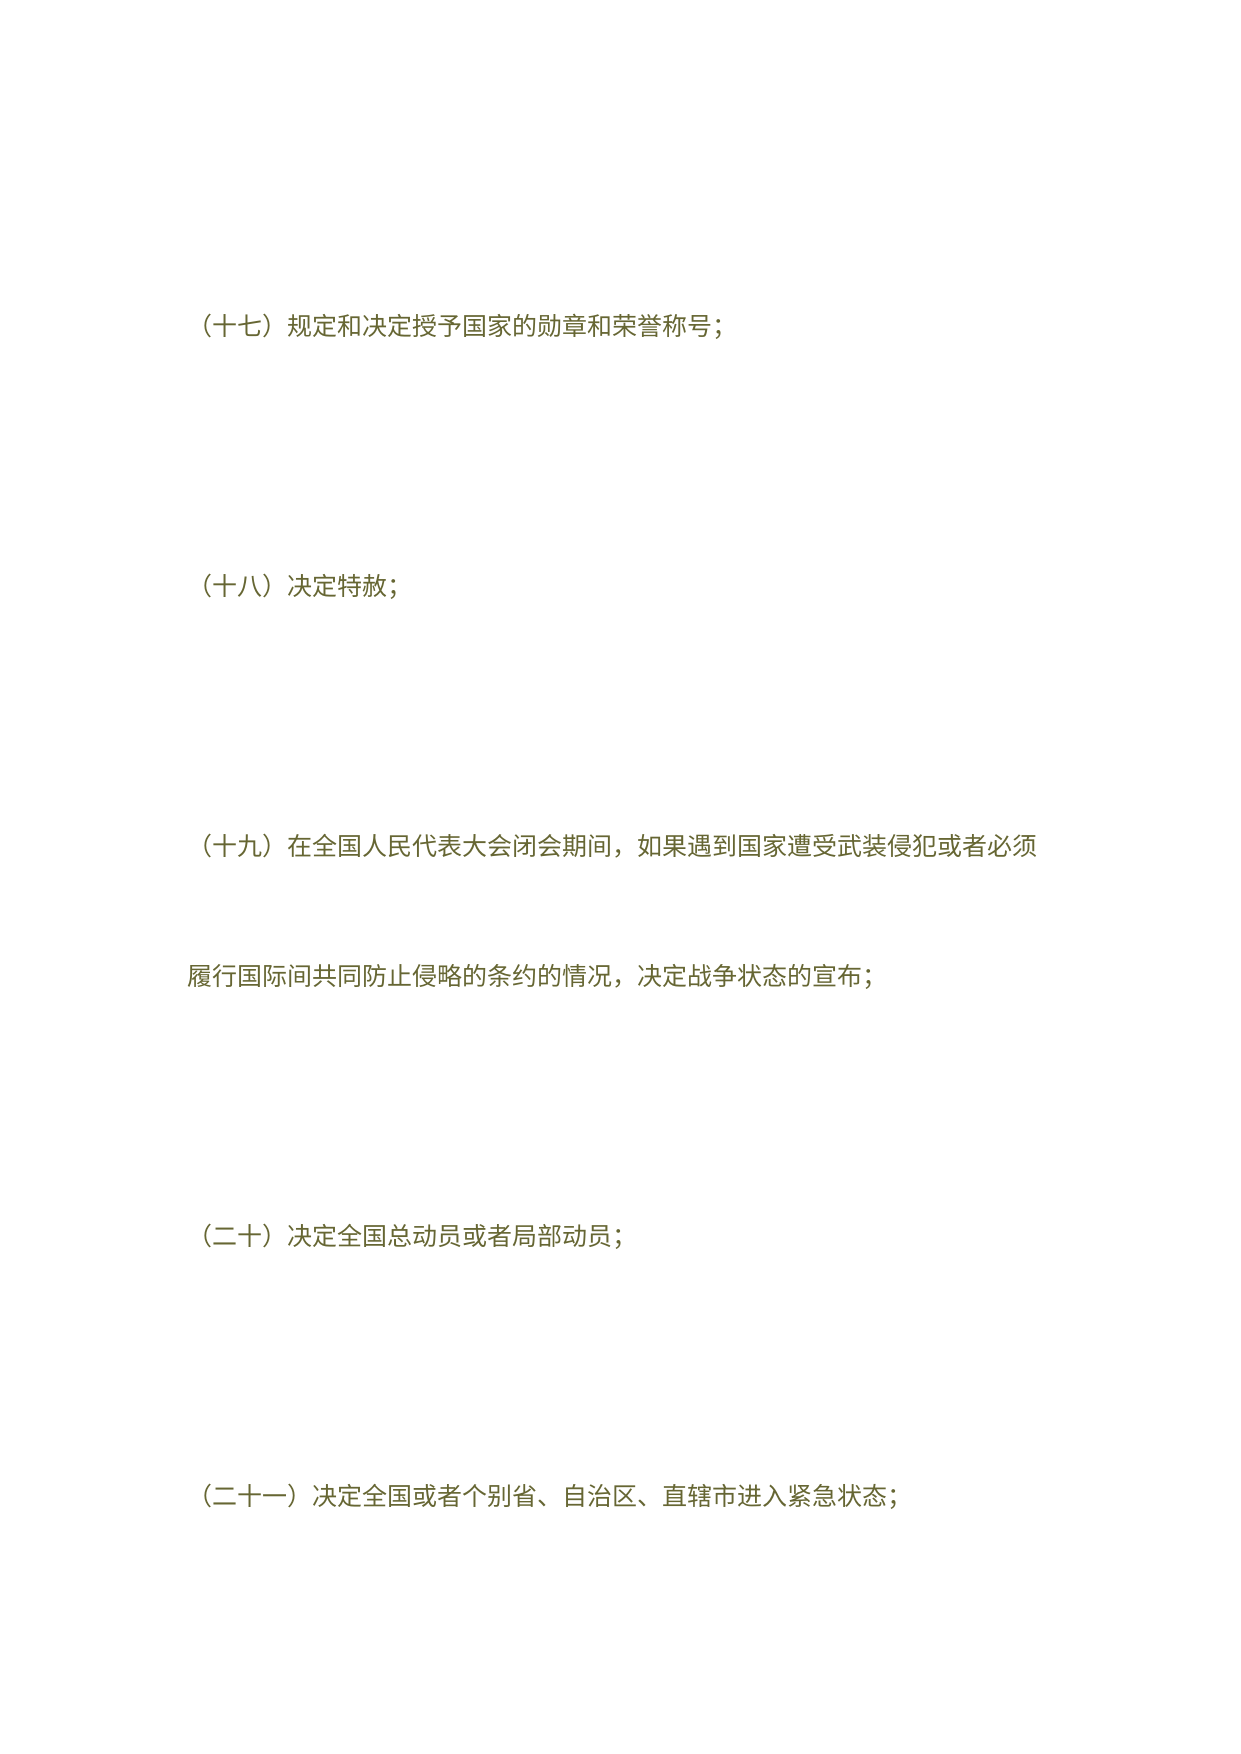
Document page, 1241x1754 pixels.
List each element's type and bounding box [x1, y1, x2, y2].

text [187, 162, 1053, 1527]
